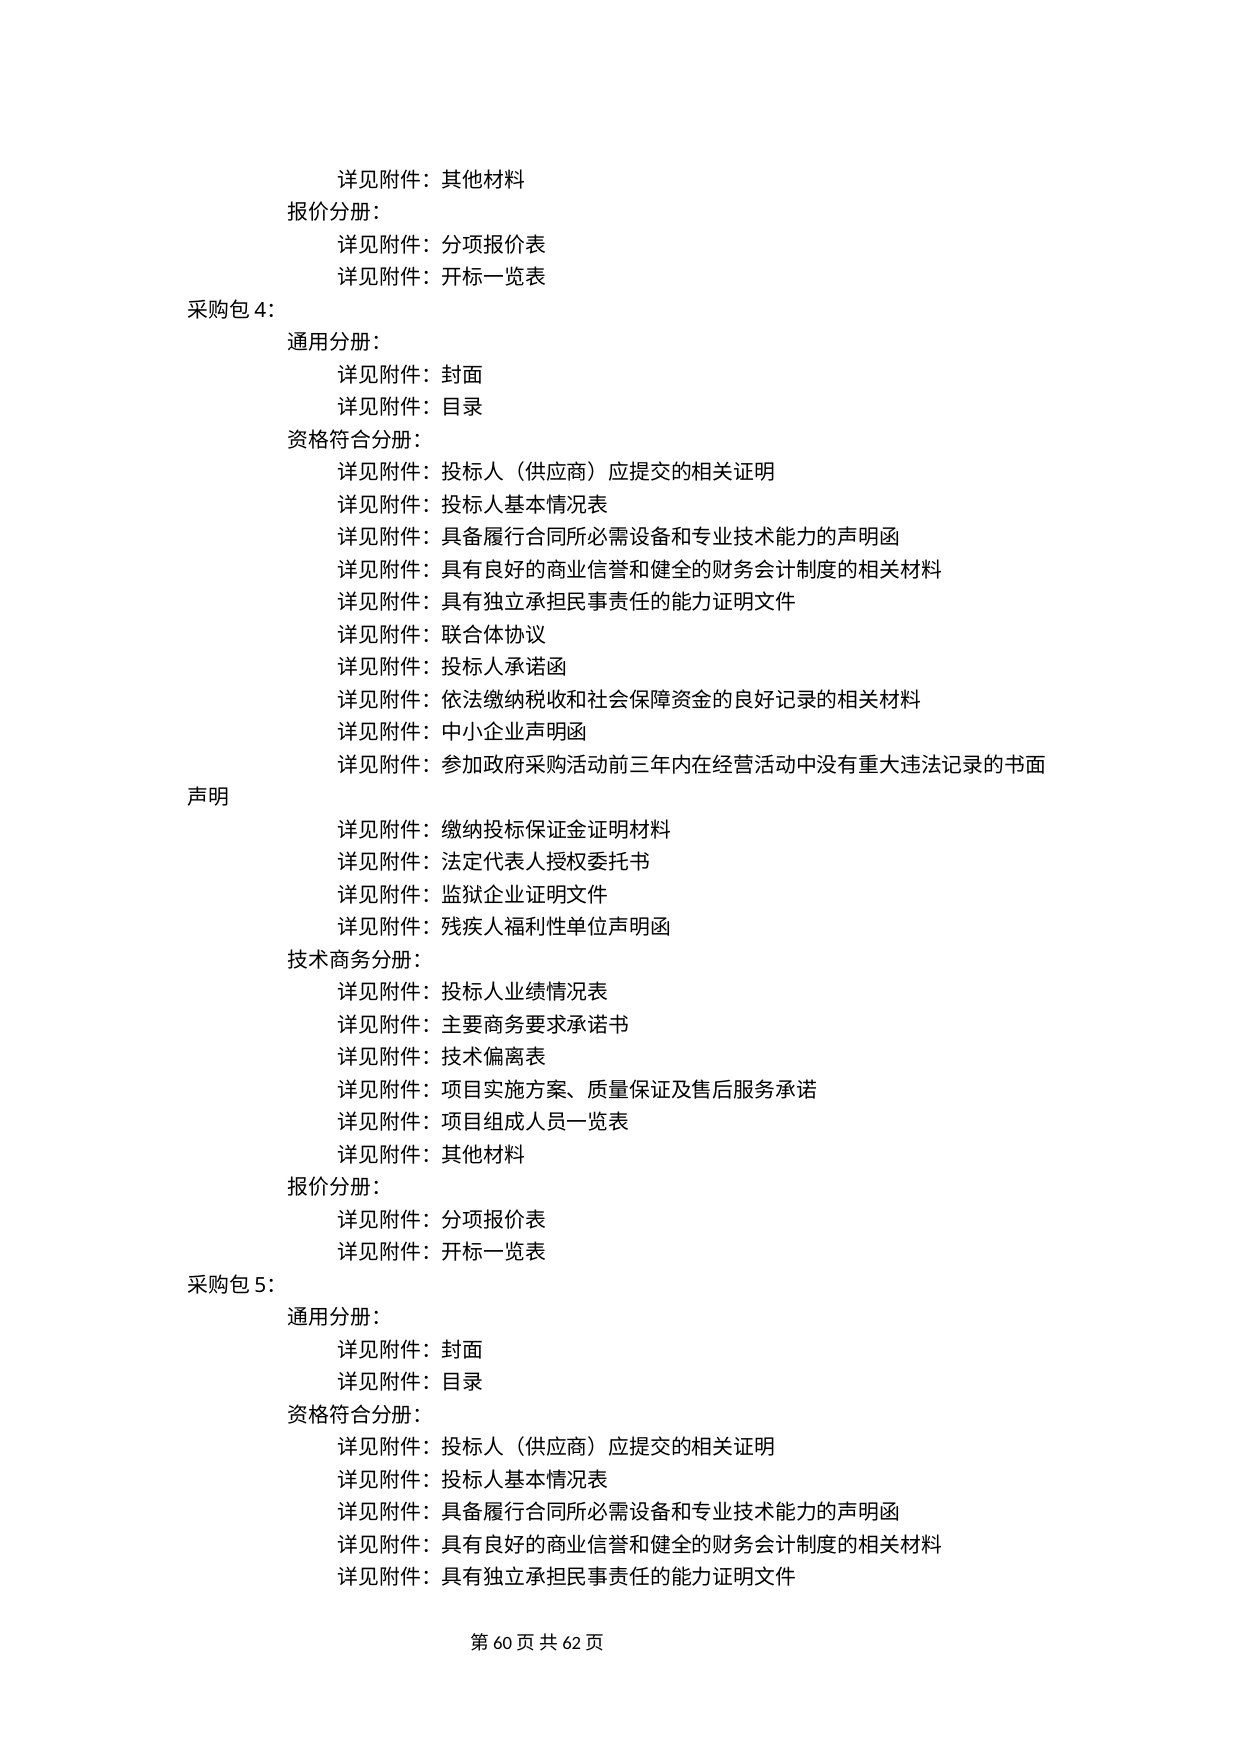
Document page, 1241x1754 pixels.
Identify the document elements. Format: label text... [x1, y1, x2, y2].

text 详见附件：投标人业绩情况表 [187, 974, 1053, 1007]
text 详见附件：联合体协议 [187, 617, 1053, 649]
text 详见附件：技术偏离表 [187, 1039, 1053, 1072]
text 详见附件：具有独立承担民事责任的能力证明文件 [187, 584, 1053, 617]
text 详见附件：封面 [187, 357, 1053, 389]
text 详见附件：具有独立承担民事责任的能力证明文件 [187, 1559, 1053, 1592]
text 详见附件：残疾人福利性单位声明函 [187, 909, 1053, 942]
text 详见附件：开标一览表 [187, 1234, 1053, 1267]
text 详见附件：具有良好的商业信誉和健全的财务会计制度的相关材料 [187, 1527, 1053, 1559]
text 详见附件：具备履行合同所必需设备和专业技术能力的声明函 [187, 519, 1053, 552]
text 详见附件：具备履行合同所必需设备和专业技术能力的声明函 [187, 1494, 1053, 1527]
text 详见附件：依法缴纳税收和社会保障资金的良好记录的相关材料 [187, 682, 1053, 714]
text 详见附件：法定代表人授权委托书 [187, 844, 1053, 877]
text 采购包4： [187, 292, 1053, 324]
text 采购包5： [187, 1267, 1053, 1299]
text 详见附件：其他材料 [187, 162, 1053, 194]
text 详见附件：分项报价表 [187, 227, 1053, 259]
text 详见附件：封面 [187, 1332, 1053, 1364]
text 详见附件：投标人基本情况表 [187, 487, 1053, 519]
text 详见附件：参加政府采购活动前三年内在经营活动中没有重大违法记录的书面声明 [187, 747, 1053, 812]
text 详见附件：目录 [187, 389, 1053, 422]
text 详见附件：目录 [187, 1364, 1053, 1397]
text 通用分册： [187, 324, 1053, 357]
text 详见附件：其他材料 [187, 1137, 1053, 1169]
text 详见附件：主要商务要求承诺书 [187, 1007, 1053, 1039]
text 详见附件：具有良好的商业信誉和健全的财务会计制度的相关材料 [187, 552, 1053, 584]
text 详见附件：项目组成人员一览表 [187, 1104, 1053, 1137]
text 详见附件：中小企业声明函 [187, 714, 1053, 747]
text 详见附件：缴纳投标保证金证明材料 [187, 812, 1053, 844]
text 详见附件：投标人基本情况表 [187, 1462, 1053, 1494]
text 资格符合分册： [187, 1397, 1053, 1429]
text 技术商务分册： [187, 942, 1053, 974]
text 详见附件：投标人（供应商）应提交的相关证明 [187, 454, 1053, 487]
text 详见附件：分项报价表 [187, 1202, 1053, 1234]
text 资格符合分册： [187, 422, 1053, 454]
text 详见附件：监狱企业证明文件 [187, 877, 1053, 909]
text 详见附件：开标一览表 [187, 259, 1053, 292]
text 报价分册： [187, 1169, 1053, 1202]
text 详见附件：投标人（供应商）应提交的相关证明 [187, 1429, 1053, 1462]
text 报价分册： [187, 194, 1053, 227]
text 详见附件：项目实施方案、质量保证及售后服务承诺 [187, 1072, 1053, 1104]
text 通用分册： [187, 1299, 1053, 1332]
text 详见附件：投标人承诺函 [187, 649, 1053, 682]
